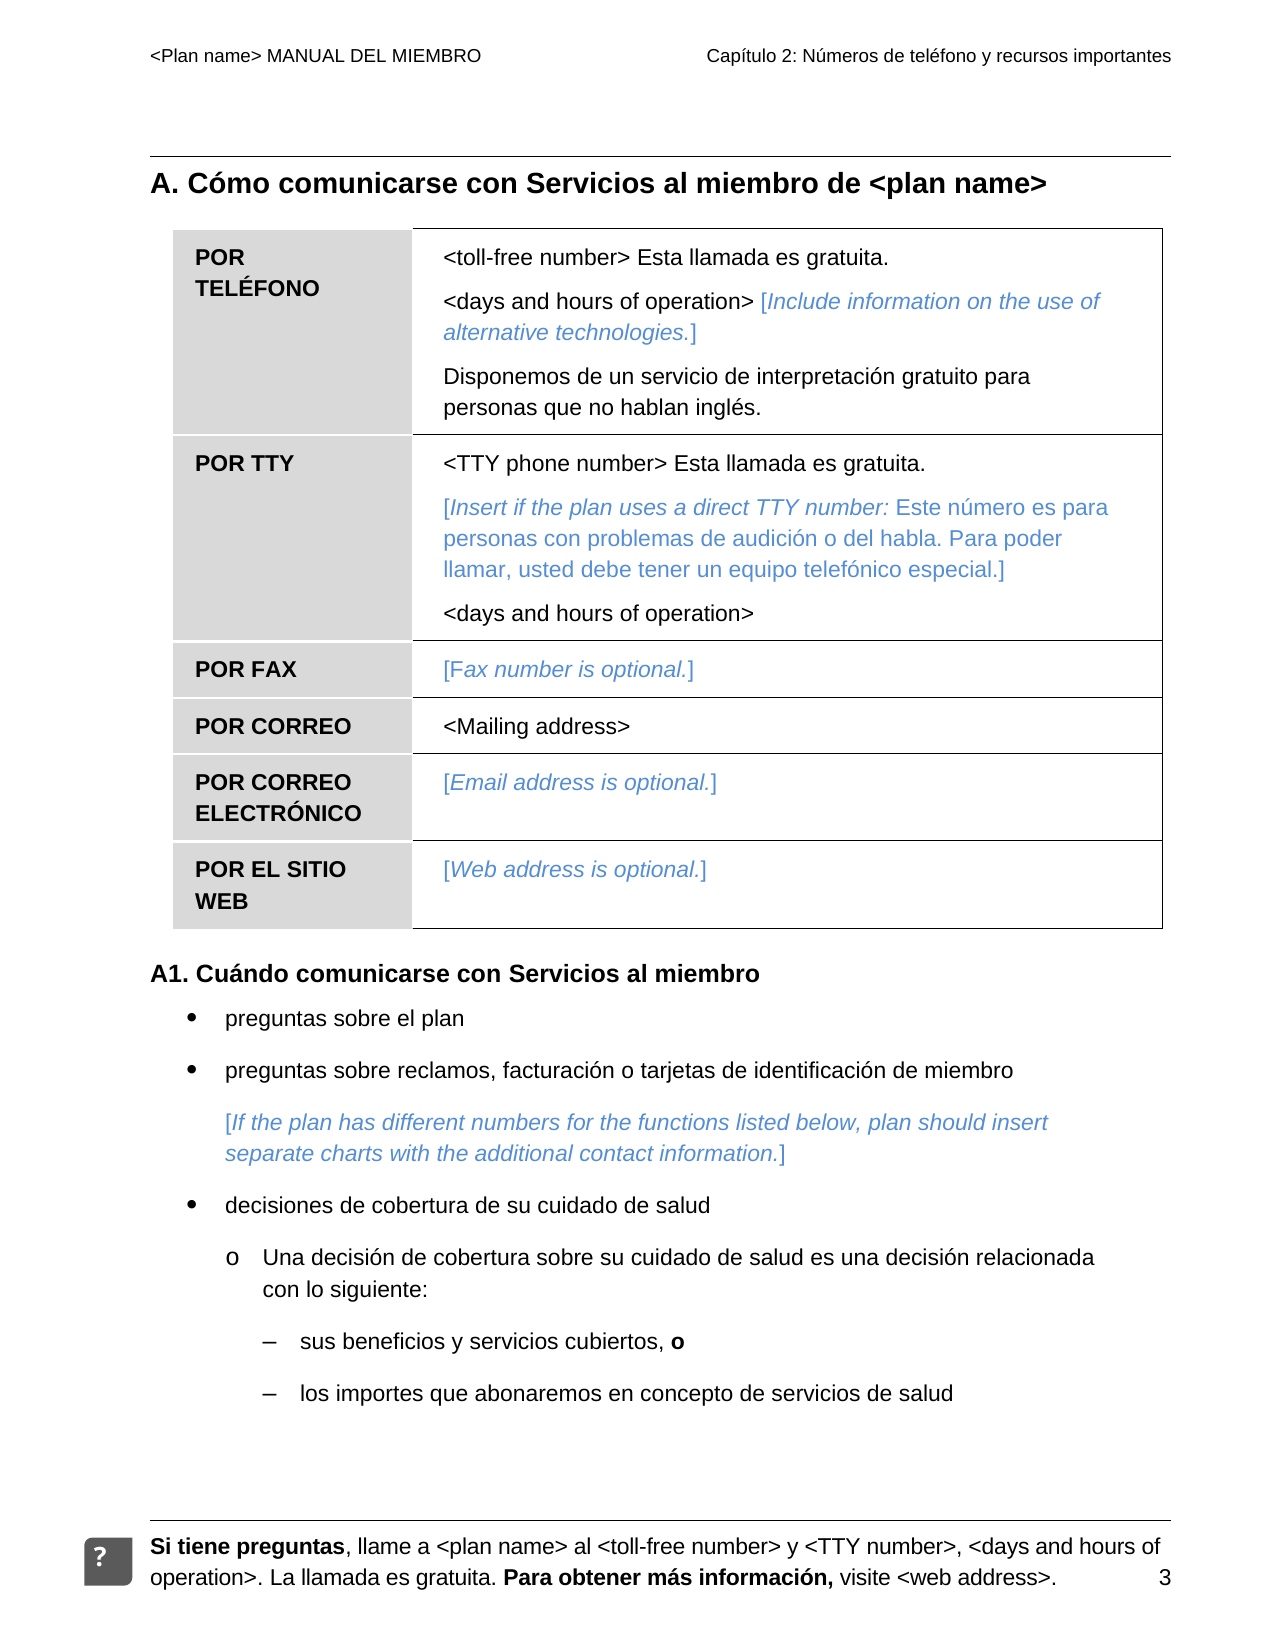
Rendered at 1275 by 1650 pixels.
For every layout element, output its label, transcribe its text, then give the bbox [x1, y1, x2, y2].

table_cell [Web address is optional.] [413, 841, 1162, 928]
table_cell POR TTY [173, 436, 412, 640]
text [If the plan has different numbers for the functions listed below, plan should insert separate charts with the additional contact information.] [225, 1105, 1096, 1168]
table_cell POR TELÉFONO [173, 230, 412, 434]
list preguntas sobre reclamos, facturación o tarjetas de identificación de miembro [187, 1053, 1171, 1084]
table_cell <TTY phone number> Esta llamada es gratuita. [Insert if the plan uses a direct TTY number: Este número es para personas con problemas de audición o del habla. Para poder llamar, usted debe tener un equipo telefónico especial.] <days and hours of operation> [413, 435, 1162, 640]
table_cell [Fax number is optional.] [413, 641, 1162, 697]
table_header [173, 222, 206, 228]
table_cell POR FAX [173, 643, 412, 697]
table_cell [Email address is optional.] [413, 754, 1162, 840]
table_cell POR CORREO [173, 699, 412, 753]
list Una decisión de cobertura sobre su cuidado de salud es una decisión relacionada con lo siguiente: [225, 1241, 1096, 1303]
table_cell <toll-free number> Esta llamada es gratuita. <days and hours of operation> [Include information on the use of alternative technologies.] Disponemos de un servicio de interpretación gratuito para personas que no hablan inglés. [413, 229, 1162, 434]
list los importes que abonaremos en concepto de servicios de salud [262, 1376, 1096, 1407]
table_cell POR CORREO ELECTRÓNICO [173, 755, 412, 840]
subtitle decisiones de cobertura de su cuidado de salud [187, 1189, 1096, 1220]
list preguntas sobre el plan [187, 1001, 1171, 1032]
subtitle Cómo comunicarse con Servicios al miembro de <plan name> [150, 157, 1171, 201]
table_cell <Mailing address> [413, 698, 1162, 753]
table_cell POR EL SITIO WEB [173, 843, 412, 928]
subtitle A1. Cuándo comunicarse con Servicios al miembro [150, 955, 1096, 989]
list sus beneficios y servicios cubiertos, o [262, 1324, 1096, 1355]
